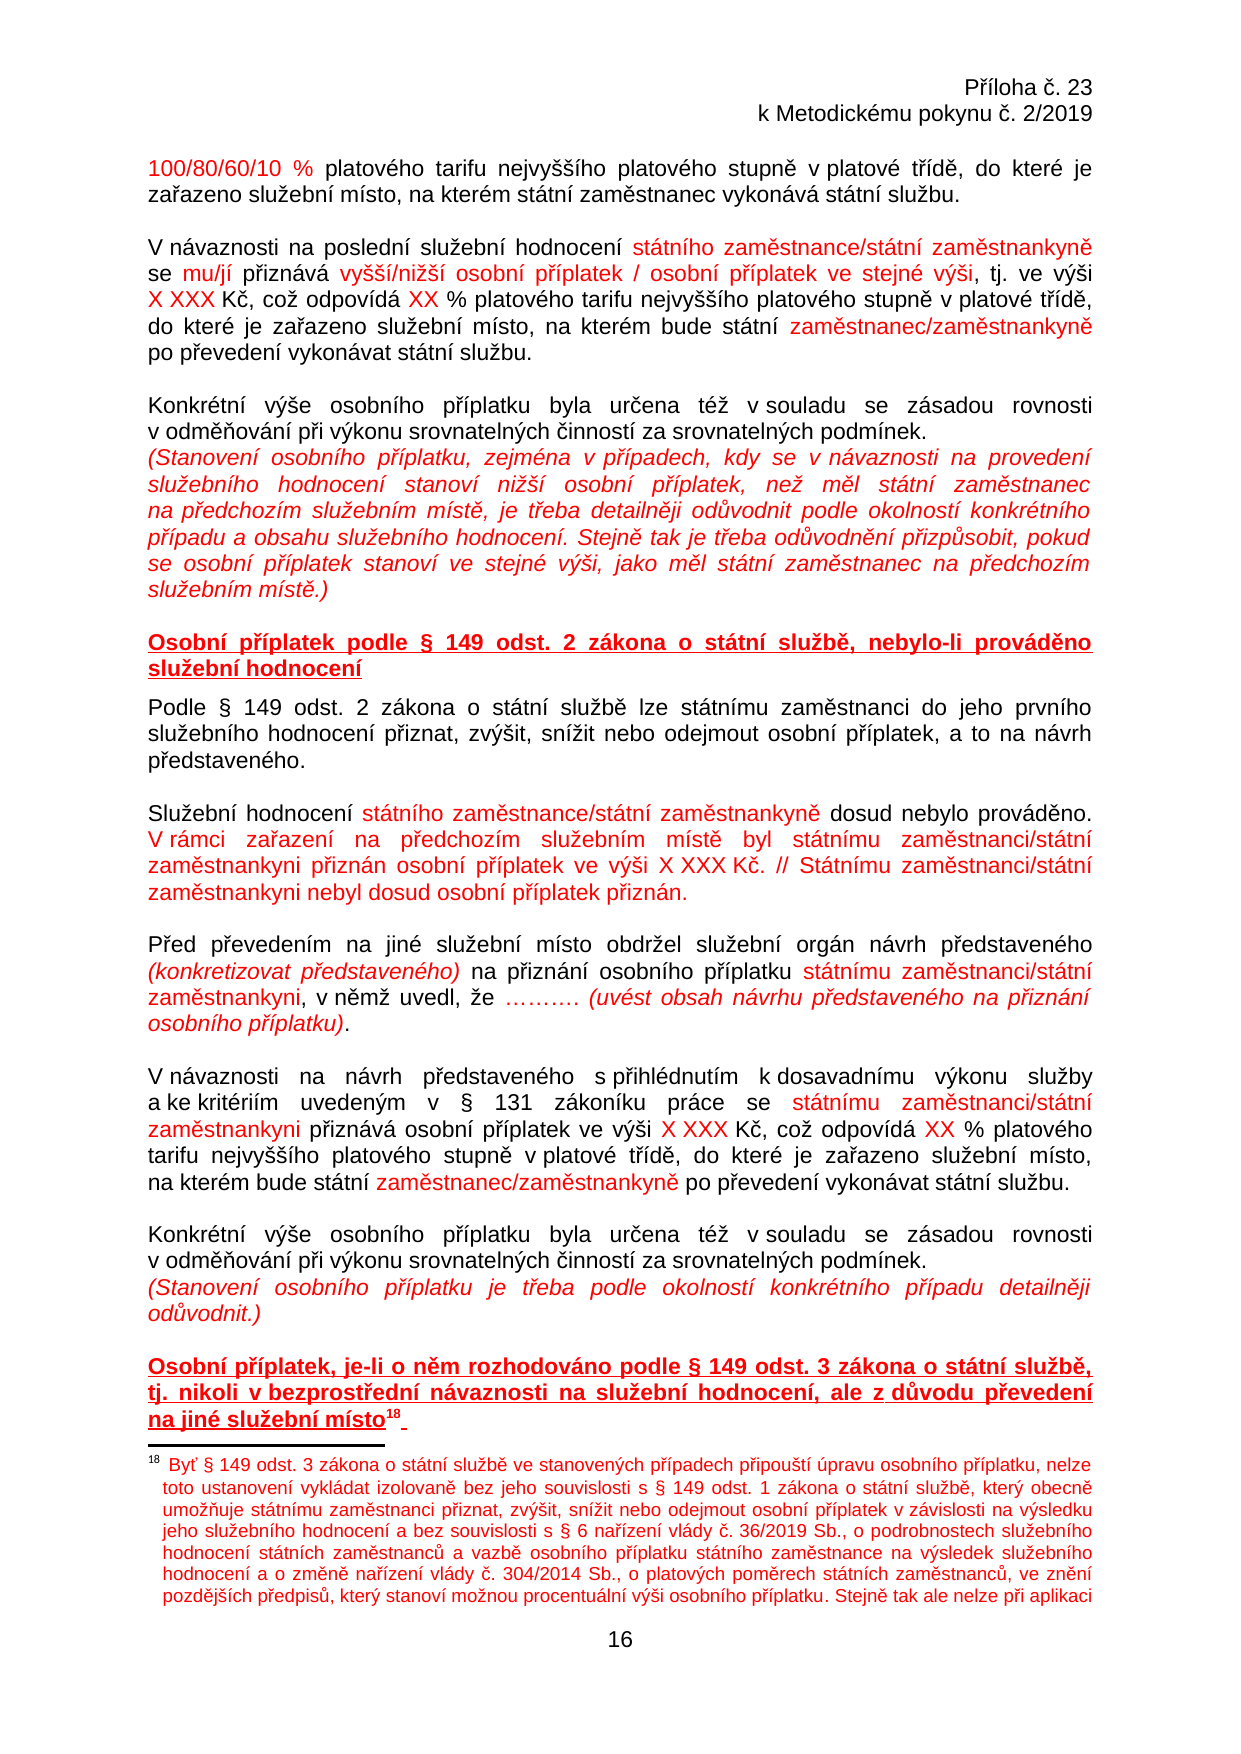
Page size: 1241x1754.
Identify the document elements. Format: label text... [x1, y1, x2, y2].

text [148, 154, 1093, 207]
text Osobní příplatek, je-li o něm rozhodováno podle § 149 odst. 3 zákona o státní službě, tj. nikoli v bezprostřední návaznosti na služební hodnocení, ale z důvodu převedení na jiné služební místo [148, 1377, 1093, 1402]
text (Stanovení osobního příplatku je třeba podle okolností konkrétního případu detailněji odůvodnit.) [148, 1274, 1093, 1327]
text Osobní příplatek podle § 149 odst. 2 zákona o státní službě, nebylo-li prováděno služební hodnocení [148, 629, 1093, 652]
text Podle § 149 odst. 2 zákona o státní službě lze státnímu zaměstnanci do jeho prvního služebního hodnocení přiznat, zvýšit, snížit nebo odejmout osobní příplatek, a to na návrh představeného. [148, 694, 1093, 773]
text Osobní příplatek, je-li o něm rozhodováno podle § 149 odst. 3 zákona o státní službě, tj. nikoli v bezprostřední návaznosti na služební hodnocení, ale z důvodu převedení na jiné služební místo [148, 1353, 1093, 1376]
text Konkrétní výše osobního příplatku byla určena též v souladu se zásadou rovnosti v odměňování při výkonu srovnatelných činností za srovnatelných podmínek. [148, 1221, 1093, 1274]
text Konkrétní výše osobního příplatku byla určena též v souladu se zásadou rovnosti v odměňování při výkonu srovnatelných činností za srovnatelných podmínek. [148, 392, 1093, 444]
text Služební hodnocení státního zaměstnance/státní zaměstnankyně dosud nebylo prováděno. V rámci zařazení na předchozím služebním místě byl státnímu zaměstnanci/státní zaměstnankyni přiznán osobní příplatek ve výši X XXX Kč. // Státnímu zaměstnanci/státní zaměstnankyni nebyl dosud osobní příplatek přiznán. [148, 799, 1093, 905]
text Před převedením na jiné služební místo obdržel služební orgán návrh představeného (konkretizovat představeného) na přiznání osobního příplatku státnímu zaměstnanci/státní zaměstnankyni, v němž uvedl, že ………. (uvést obsah návrhu představeného na přiznání osobního příplatku). [148, 931, 1093, 1037]
text V návaznosti na poslední služební hodnocení státního zaměstnance/státní zaměstnankyně se mu/jí přiznává vyšší/nižší osobní příplatek / osobní příplatek ve stejné výši, tj. ve výši X XXX Kč, což odpovídá XX % platového tarifu nejvyššího platového stupně v platové třídě, do které je zařazeno služební místo, na kterém bude státní zaměstnanec/zaměstnankyně po převedení vykonávat státní službu. [148, 233, 1093, 365]
text Osobní příplatek podle § 149 odst. 2 zákona o státní službě, nebylo-li prováděno služební hodnocení [148, 653, 1093, 682]
text Osobní příplatek, je-li o něm rozhodováno podle § 149 odst. 3 zákona o státní službě, tj. nikoli v bezprostřední návaznosti na služební hodnocení, ale z důvodu převedení na jiné služební místo [148, 1403, 1093, 1432]
text V návaznosti na návrh představeného s přihlédnutím k dosavadnímu výkonu služby a ke kritériím uvedeným v § 131 zákoníku práce se státnímu zaměstnanci/státní zaměstnankyni přiznává osobní příplatek ve výši X XXX Kč, což odpovídá XX % platového tarifu nejvyššího platového stupně v platové třídě, do které je zařazeno služební místo, na kterém bude státní zaměstnanec/zaměstnankyně po převedení vykonávat státní službu. [148, 1063, 1093, 1195]
text (Stanovení osobního příplatku, zejména v případech, kdy se v návaznosti na provedení služebního hodnocení stanoví nižší osobní příplatek, než měl státní zaměstnanec na předchozím služebním místě, je třeba detailněji odůvodnit podle okolností konkrétního případu a obsahu služebního hodnocení. Stejně tak je třeba odůvodnění přizpůsobit, pokud se osobní příplatek stanoví ve stejné výši, jako měl státní zaměstnanec na předchozím služebním místě.) [148, 444, 1093, 602]
